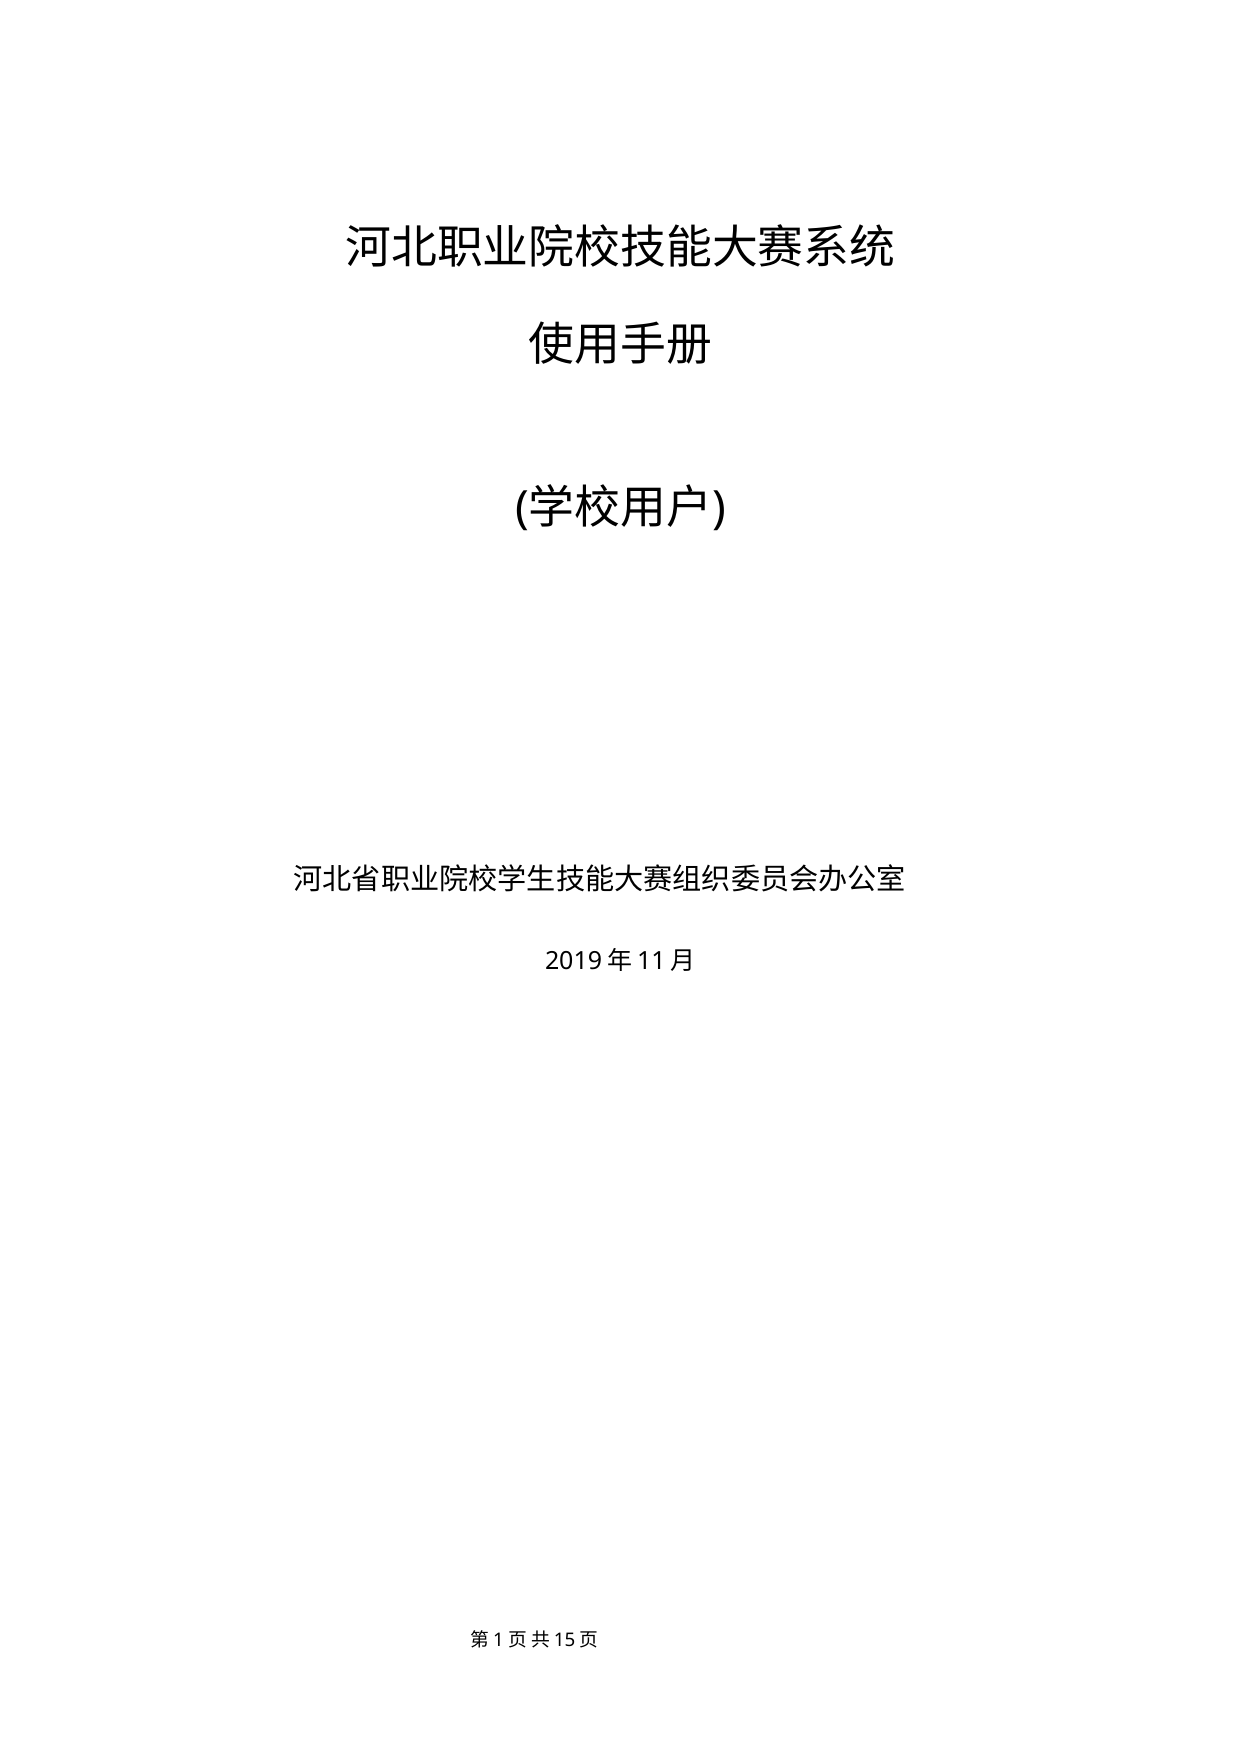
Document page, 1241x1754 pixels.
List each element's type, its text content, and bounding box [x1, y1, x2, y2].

text 河北职业院校技能大赛系统 [187, 194, 1053, 292]
text 2019年11月 [187, 926, 1053, 991]
text 河北省职业院校学生技能大赛组织委员会办公室 [187, 844, 1011, 909]
text (学校用户) [187, 454, 1053, 552]
text 使用手册 [187, 292, 1053, 389]
